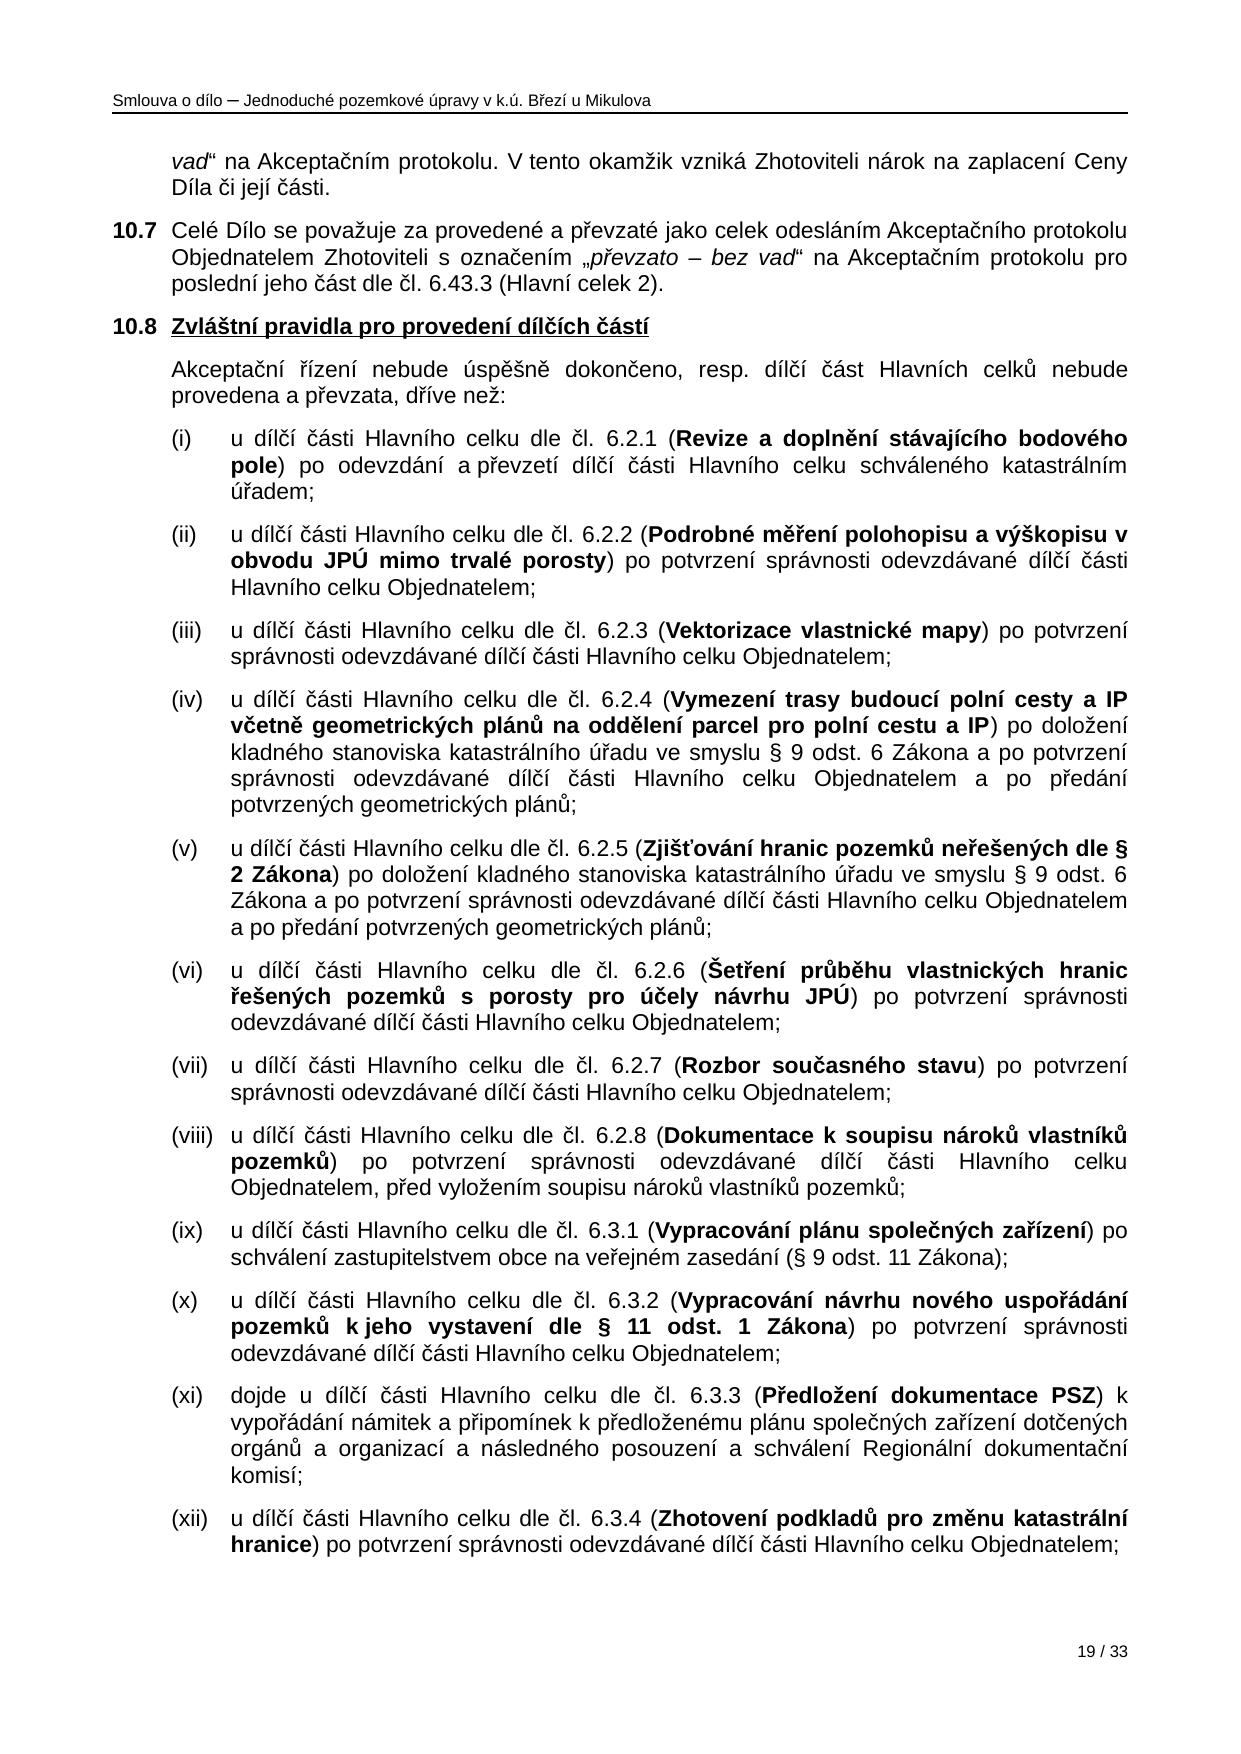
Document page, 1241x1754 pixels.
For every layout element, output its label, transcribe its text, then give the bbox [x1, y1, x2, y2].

list dojde u dílčí části Hlavního celku dle čl. 6.3.3 (Předložení dokumentace PSZ) k vypořádání námitek a připomínek k předloženému plánu společných zařízení dotčených orgánů a organizací a následného posouzení a schválení Regionální dokumentační komisí; [171, 1382, 1128, 1488]
list u dílčí části Hlavního celku dle čl. 6.3.2 (Vypracování návrhu nového uspořádání pozemků k jeho vystavení dle § 11 odst. 1 Zákona) po potvrzení správnosti odevzdávané dílčí části Hlavního celku Objednatelem; [171, 1287, 1128, 1366]
list u dílčí části Hlavního celku dle čl. 6.2.6 (Šetření průběhu vlastnických hranic řešených pozemků s porosty pro účely návrhu JPÚ) po potvrzení správnosti odevzdávané dílčí části Hlavního celku Objednatelem; [171, 957, 1128, 1036]
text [112, 148, 1128, 200]
list u dílčí části Hlavního celku dle čl. 6.3.4 (Zhotovení podkladů pro změnu katastrální hranice) po potvrzení správnosti odevzdávané dílčí části Hlavního celku Objednatelem; [171, 1504, 1128, 1557]
list u dílčí části Hlavního celku dle čl. 6.2.3 (Vektorizace vlastnické mapy) po potvrzení správnosti odevzdávané dílčí části Hlavního celku Objednatelem; [171, 617, 1128, 669]
text Zvláštní pravidla pro provedení dílčích částí [112, 313, 1128, 339]
list u dílčí části Hlavního celku dle čl. 6.2.5 (Zjišťování hranic pozemků neřešených dle § 2 Zákona) po doložení kladného stanoviska katastrálního úřadu ve smyslu § 9 odst. 6 Zákona a po potvrzení správnosti odevzdávané dílčí části Hlavního celku Objednatelem a po předání potvrzených geometrických plánů; [171, 834, 1128, 940]
text Celé Dílo se považuje za provedené a převzaté jako celek odesláním Akceptačního protokolu Objednatelem Zhotoviteli s označením „převzato – bez vad“ na Akceptačním protokolu pro poslední jeho část dle čl. 6.3.3 (Hlavní celek 2). [112, 217, 1128, 296]
list u dílčí části Hlavního celku dle čl. 6.2.1 (Revize a doplnění stávajícího bodového pole) po odevzdání a převzetí dílčí části Hlavního celku schváleného katastrálním úřadem; [171, 425, 1128, 504]
list u dílčí části Hlavního celku dle čl. 6.3.1 (Vypracování plánu společných zařízení) po schválení zastupitelstvem obce na veřejném zasedání (§ 9 odst. 11 Zákona); [171, 1217, 1128, 1270]
list Akceptační řízení nebude úspěšně dokončeno, resp. dílčí část Hlavních celků nebude provedena a převzata, dříve než: [171, 356, 1128, 408]
list u dílčí části Hlavního celku dle čl. 6.2.4 (Vymezení trasy budoucí polní cesty a IP včetně geometrických plánů na oddělení parcel pro polní cestu a IP) po doložení kladného stanoviska katastrálního úřadu ve smyslu § 9 odst. 6 Zákona a po potvrzení správnosti odevzdávané dílčí části Hlavního celku Objednatelem a po předání potvrzených geometrických plánů; [171, 686, 1128, 818]
list u dílčí části Hlavního celku dle čl. 6.2.8 (Dokumentace k soupisu nároků vlastníků pozemků) po potvrzení správnosti odevzdávané dílčí části Hlavního celku Objednatelem, před vyložením soupisu nároků vlastníků pozemků; [171, 1122, 1128, 1201]
list u dílčí části Hlavního celku dle čl. 6.2.7 (Rozbor současného stavu) po potvrzení správnosti odevzdávané dílčí části Hlavního celku Objednatelem; [171, 1052, 1128, 1105]
list u dílčí části Hlavního celku dle čl. 6.2.2 (Podrobné měření polohopisu a výškopisu v obvodu JPÚ mimo trvalé porosty) po potvrzení správnosti odevzdávané dílčí části Hlavního celku Objednatelem; [171, 521, 1128, 600]
